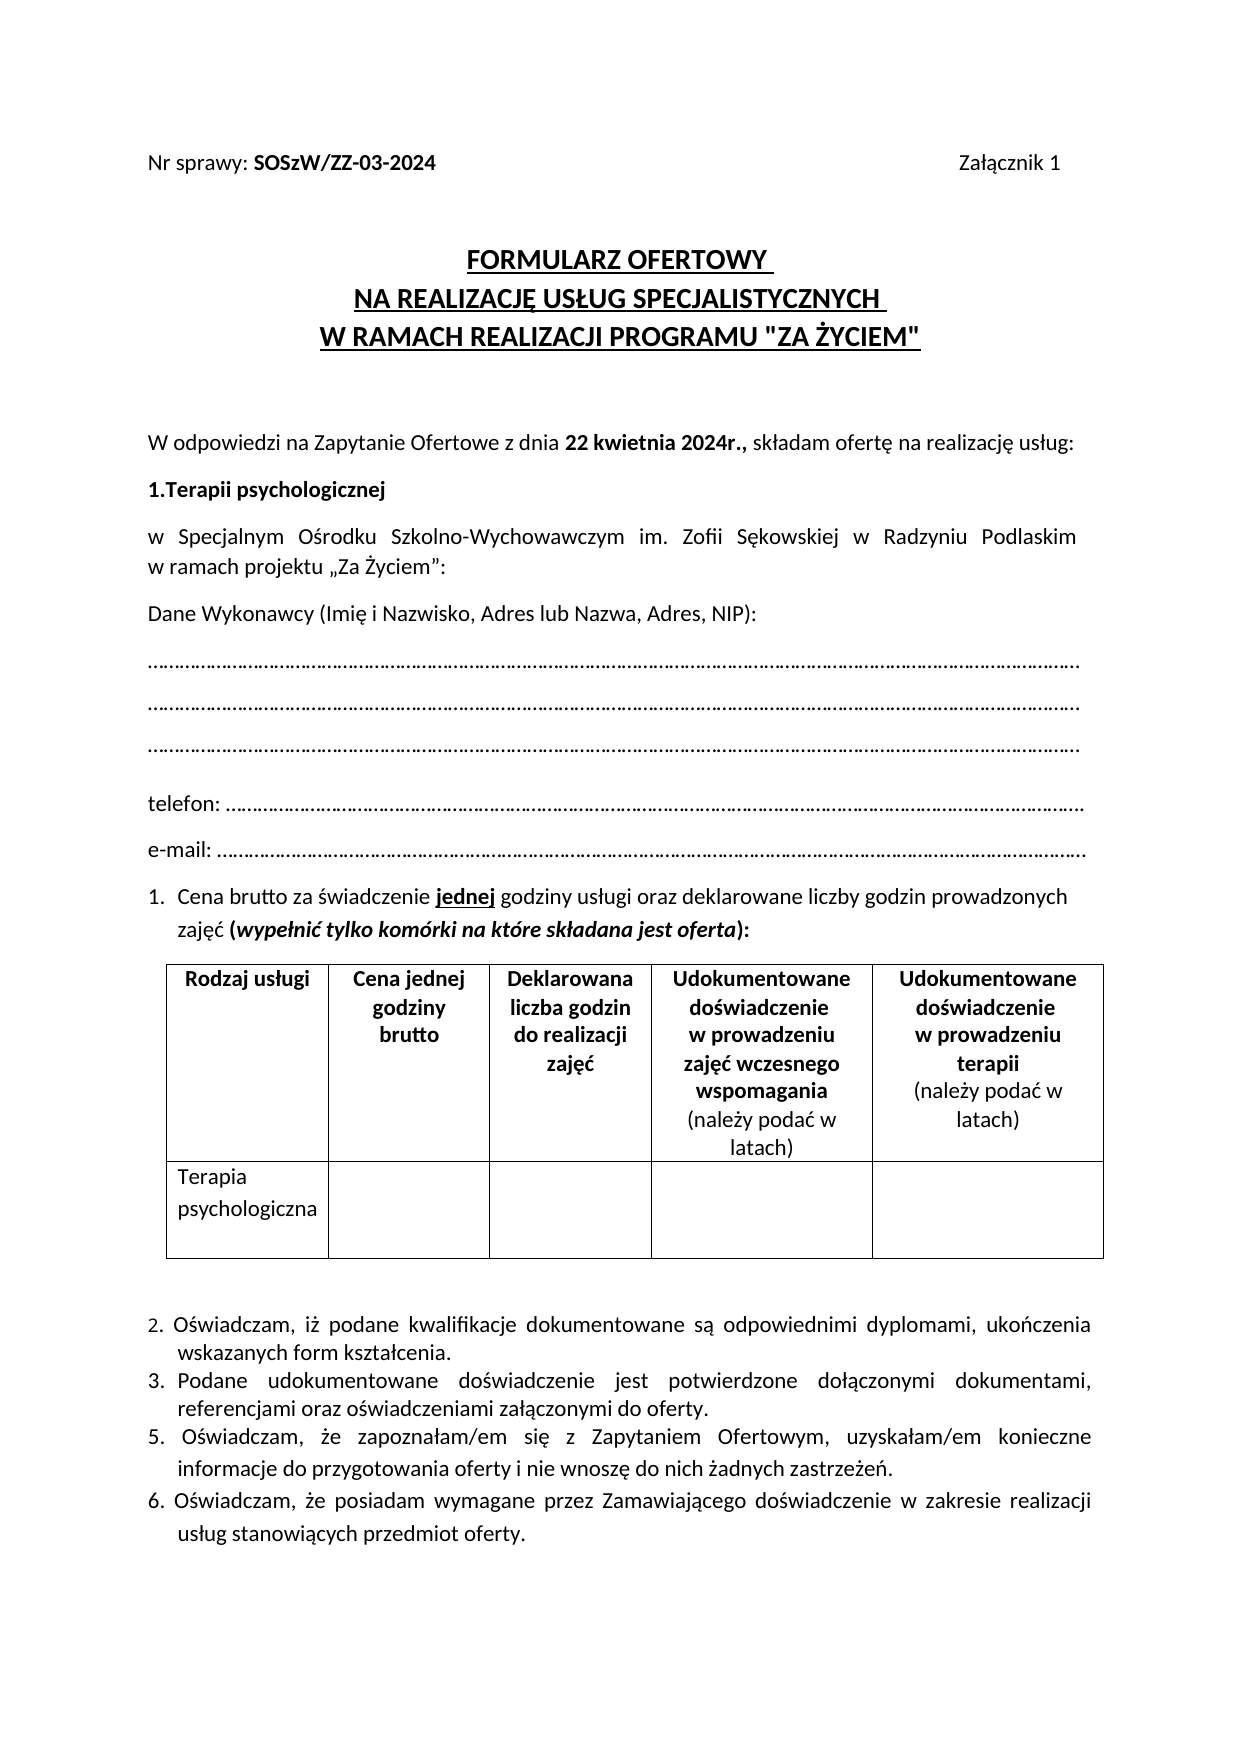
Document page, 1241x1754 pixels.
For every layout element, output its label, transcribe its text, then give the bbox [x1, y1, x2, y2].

table_cell [490, 1162, 651, 1258]
text 1.Terapii psychologicznej [148, 475, 1093, 503]
table_cell [873, 1162, 1103, 1258]
table_cell Terapia psychologiczna [167, 1162, 328, 1258]
text 3. Podane udokumentowane doświadczenie jest potwierdzone dołączonymi dokumentami, referencjami oraz oświadczeniami załączonymi do oferty. [148, 1366, 1093, 1422]
text telefon: ………………………………………………………………………………………………………………………………………………. [148, 789, 1093, 817]
table_header Deklarowana liczba godzin do realizacji zajęć [490, 965, 651, 1161]
text ……………………………………………………………………………………………………………………………………………………………………………………………………………………………………………………………………………………………………………………………………………………………………………………………………………………………………………………………………………………… [148, 646, 1093, 758]
text W odpowiedzi na Zapytanie Ofertowe z dnia 22 kwietnia 2024r., składam ofertę na realizację usług: [148, 428, 1093, 456]
table_header Udokumentowane doświadczenie w prowadzeniu terapii (należy podać w latach) [873, 965, 1103, 1161]
text FORMULARZ OFERTOWY NA REALIZACJĘ USŁUG SPECJALISTYCZNYCH W RAMACH REALIZACJI PROGRAMU "ZA ŻYCIEM" [148, 241, 1093, 354]
table_header Rodzaj usługi [167, 965, 328, 1161]
table_header Udokumentowane doświadczenie w prowadzeniu zajęć wczesnego wspomagania (należy podać w latach) [652, 965, 872, 1161]
table_cell [652, 1162, 872, 1258]
text Dane Wykonawcy (Imię i Nazwisko, Adres lub Nazwa, Adres, NIP): [148, 599, 1093, 627]
list Cena brutto za świadczenie jednej godziny usługi oraz deklarowane liczby godzin prowadzonych zajęć (wypełnić tylko komórki na które składana jest oferta): [148, 882, 1093, 943]
table_header Cena jednej godziny brutto [329, 965, 489, 1161]
text 5. Oświadczam, że zapoznałam/em się z Zapytaniem Ofertowym, uzyskałam/em konieczne informacje do przygotowania oferty i nie wnoszę do nich żadnych zastrzeżeń. [148, 1422, 1093, 1482]
text 2. Oświadczam, iż podane kwalifikacje dokumentowane są odpowiednimi dyplomami, ukończenia wskazanych form kształcenia. [148, 1310, 1093, 1366]
text Nr sprawy: SOSzW/ZZ-03-2024 Załącznik 1 [148, 148, 1093, 176]
text w Specjalnym Ośrodku Szkolno-Wychowawczym im. Zofii Sękowskiej w Radzyniu Podlaskim w ramach projektu „Za Życiem”: [148, 522, 1093, 580]
table_cell [329, 1162, 489, 1258]
text e-mail: ………………………………………………………………………………………………………………………………………………… [148, 836, 1093, 864]
text 6. Oświadczam, że posiadam wymagane przez Zamawiającego doświadczenie w zakresie realizacji usług stanowiących przedmiot oferty. [148, 1487, 1093, 1547]
